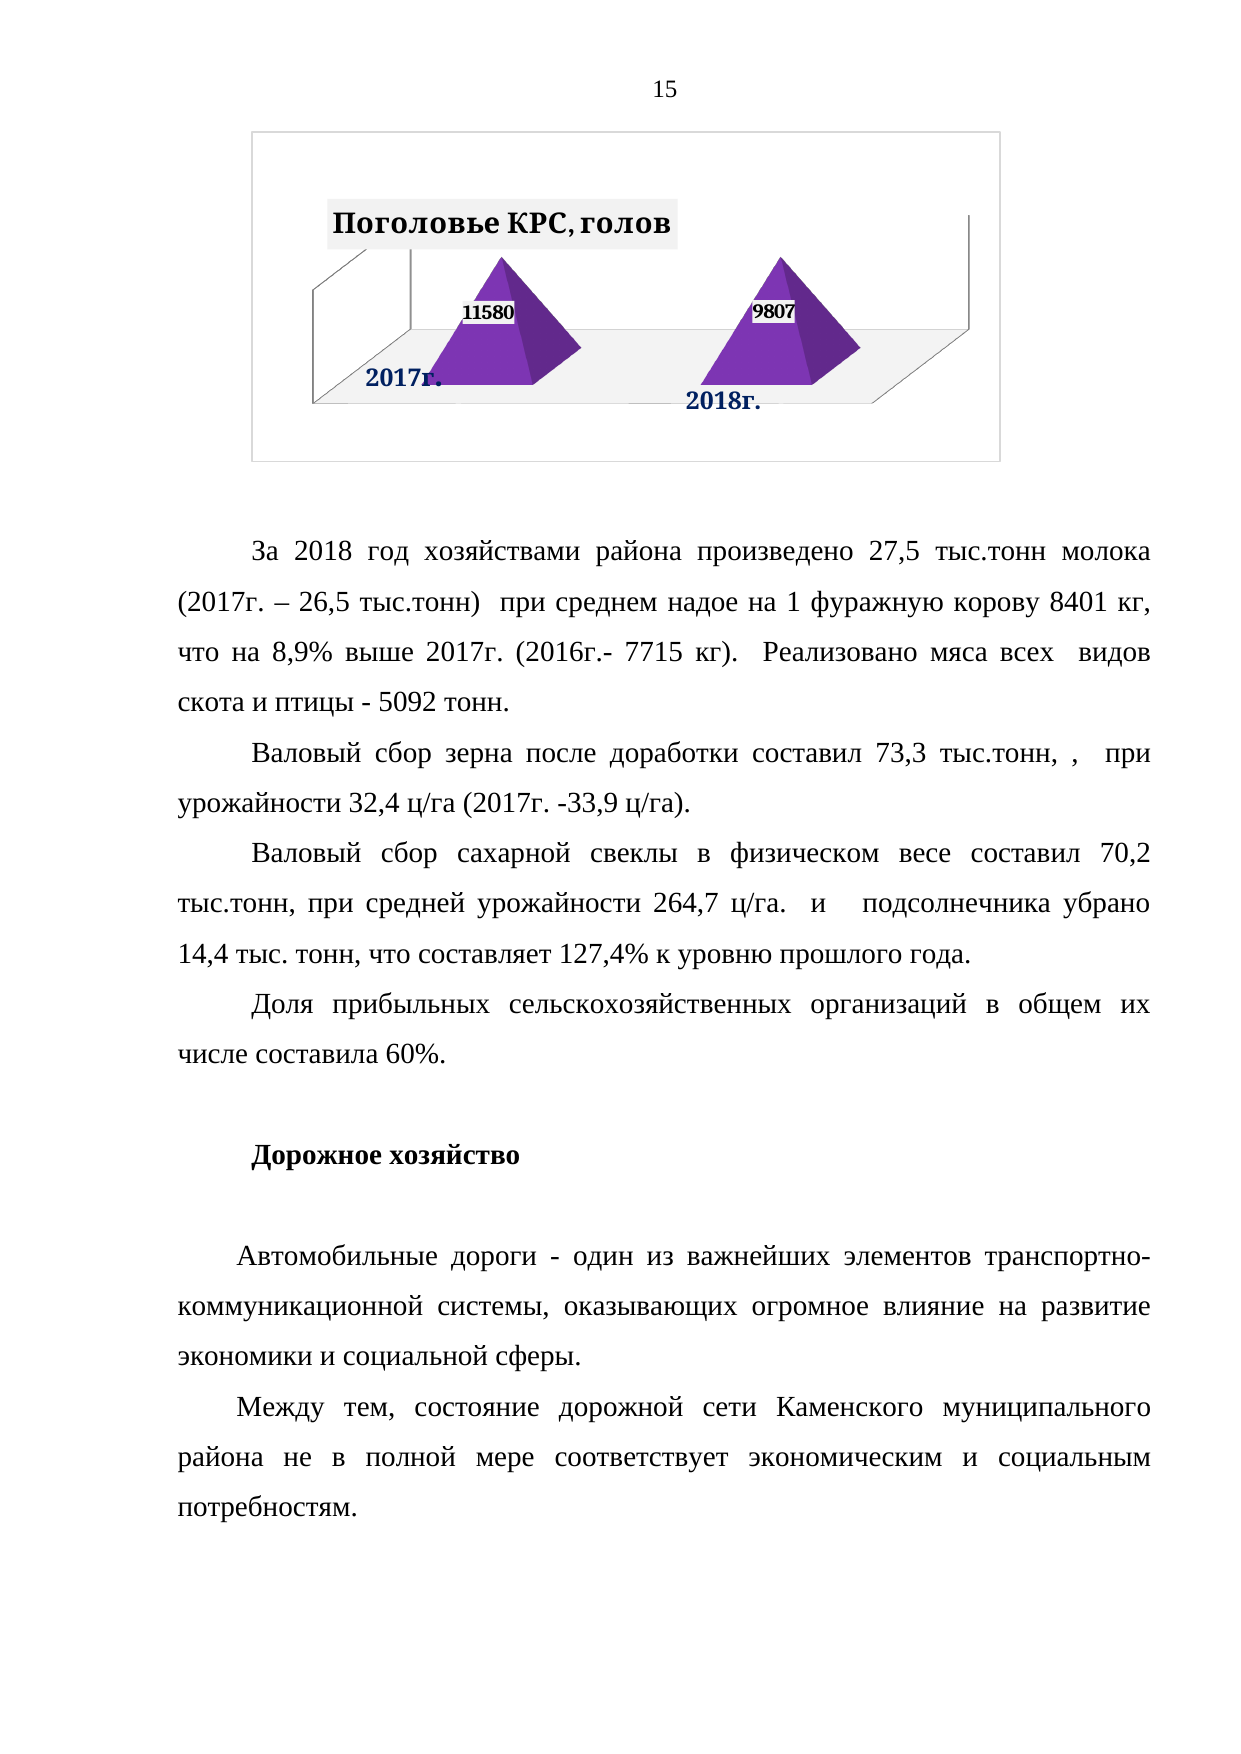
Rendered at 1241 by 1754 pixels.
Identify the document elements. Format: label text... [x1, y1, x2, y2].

text За 2018 год хозяйствами района произведено 27,5 тыс.тонн молока (2017г. – 26,5 тыс.тонн) при среднем надое на 1 фуражную корову 8401 кг, что на 8,9% выше 2017г. (2016г.- 7715 кг). Реализовано мяса всех видов скота и птицы - 5092 тонн. [177, 533, 1152, 718]
text Валовый сбор сахарной свеклы в физическом весе составил 70,2 тыс.тонн, при средней урожайности 264,7 ц/га. и подсолнечника убрано 14,4 тыс. тонн, что составляет 127,4% к уровню прошлого года. [177, 835, 1152, 969]
text Валовый сбор зерна после доработки составил 73,3 тыс.тонн, , при урожайности 32,4 ц/га (2017г. -33,9 ц/га). [177, 735, 1152, 818]
text Между тем, состояние дорожной сети Каменского муниципального района не в полной мере соответствует экономическим и социальным потребностям. [177, 1389, 1152, 1523]
text Доля прибыльных сельскохозяйственных организаций в общем их числе составила 60%. [177, 986, 1152, 1070]
text Автомобильные дороги - один из важнейших элементов транспортно-коммуникационной системы, оказывающих огромное влияние на развитие экономики и социальной сферы. [177, 1238, 1152, 1372]
text Дорожное хозяйство [177, 1137, 1152, 1171]
